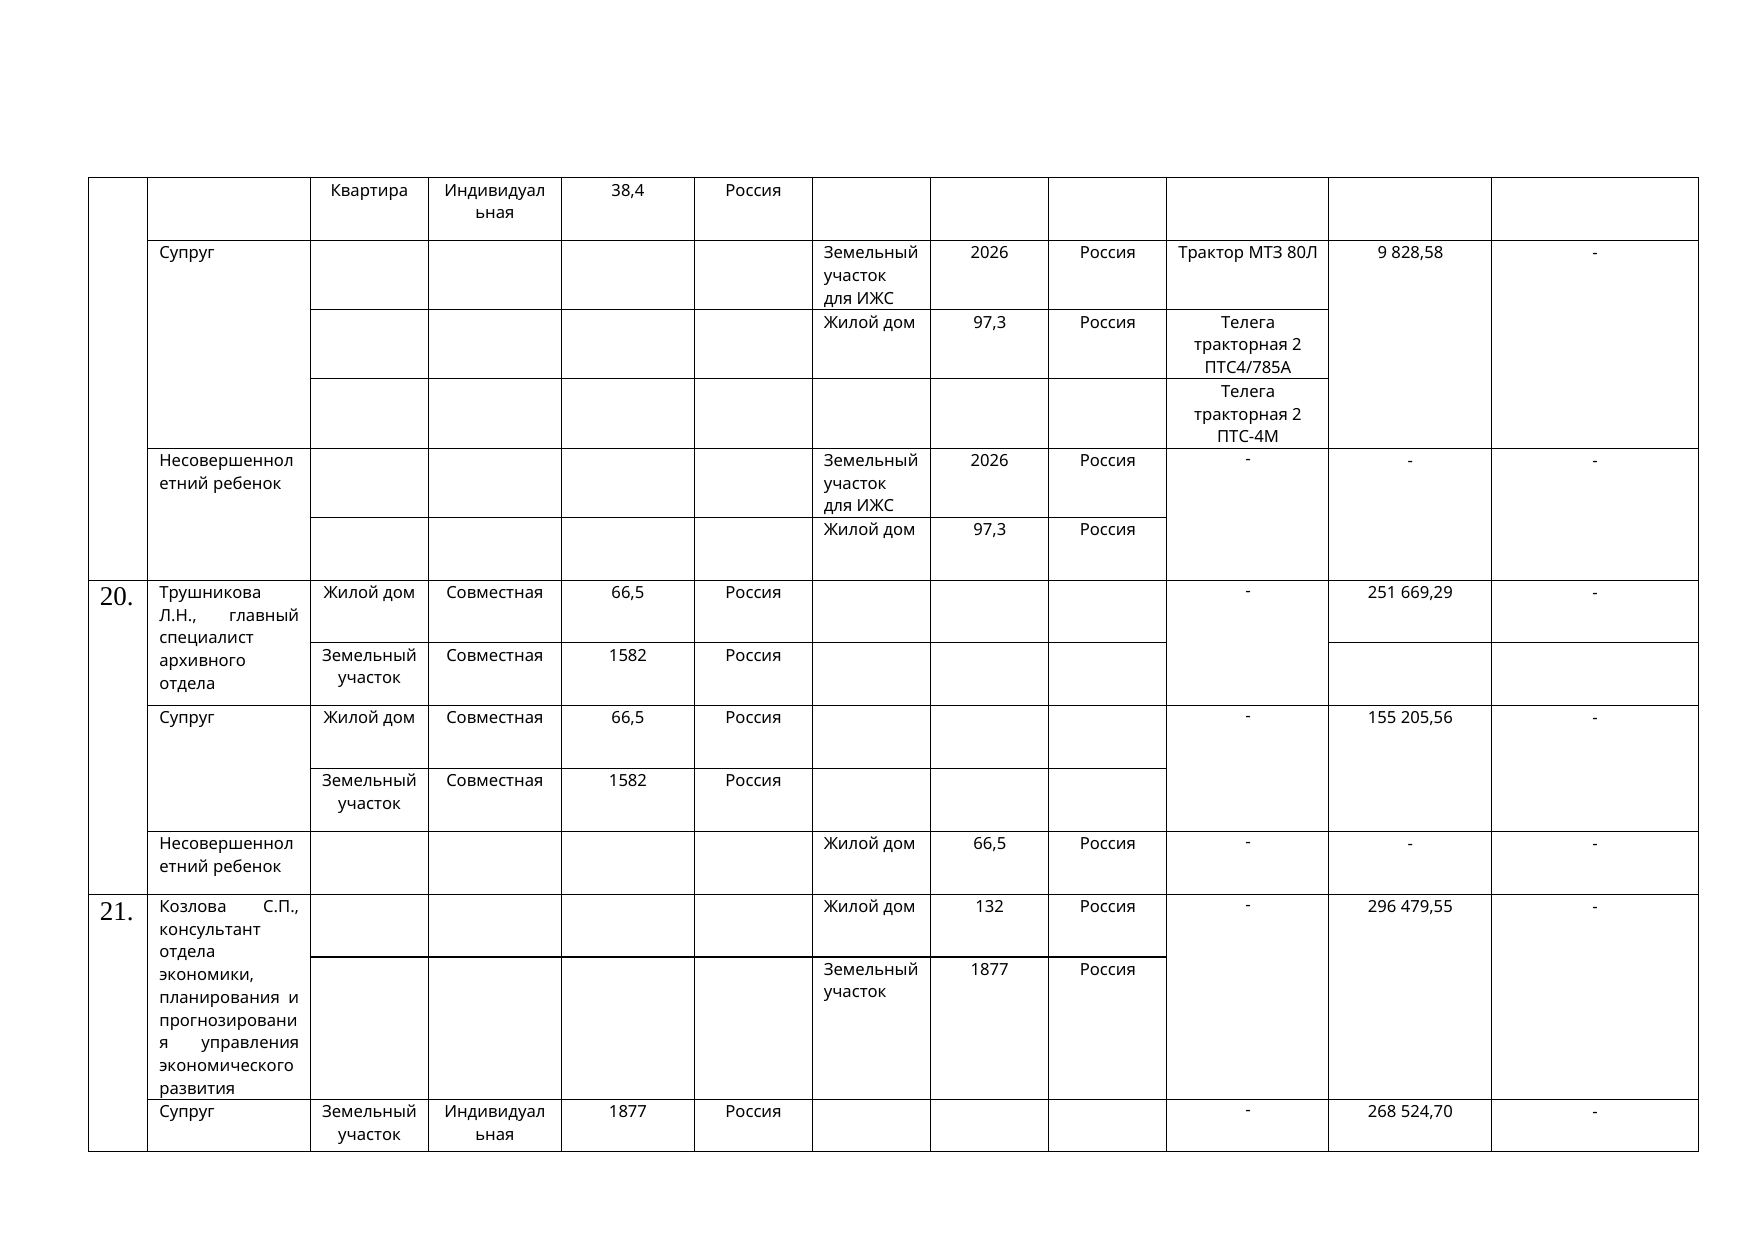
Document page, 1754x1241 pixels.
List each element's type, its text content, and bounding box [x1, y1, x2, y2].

table_cell [562, 241, 694, 309]
table_cell Квартира [311, 178, 428, 240]
table_cell [311, 310, 428, 378]
table_cell [695, 895, 812, 956]
table_cell [1329, 178, 1491, 240]
table_cell [311, 518, 428, 579]
table_cell [695, 379, 812, 447]
table_cell - [1167, 581, 1328, 705]
table_cell [931, 769, 1048, 831]
table_cell Россия [695, 706, 812, 768]
table_cell [429, 518, 561, 579]
table_cell - [1167, 1100, 1328, 1151]
table_cell [429, 241, 561, 309]
table_cell [1492, 178, 1698, 240]
table_cell Трушникова Л.Н., главный специалист архивного отдела [148, 581, 310, 705]
table_cell - [1492, 449, 1698, 579]
table_cell - [1329, 449, 1491, 579]
table_cell [1049, 178, 1166, 240]
table_cell 21. [89, 895, 147, 1151]
table_cell 132 [931, 895, 1048, 956]
table_cell 20. [89, 581, 147, 893]
table_cell Россия [695, 1100, 812, 1151]
table_cell [931, 178, 1048, 240]
table_cell [1492, 643, 1698, 705]
table_cell Жилой дом [813, 310, 930, 378]
table_cell [695, 241, 812, 309]
table_cell 1582 [562, 643, 694, 705]
table_cell [562, 895, 694, 956]
table_cell 97,3 [931, 518, 1048, 579]
table_cell Россия [695, 643, 812, 705]
table_cell 66,5 [562, 706, 694, 768]
table_cell [429, 832, 561, 893]
table_cell [429, 310, 561, 378]
table_cell 66,5 [562, 581, 694, 642]
table_cell Земельный участок [311, 769, 428, 831]
table_cell [695, 958, 812, 1099]
table_cell [695, 449, 812, 517]
table_cell Россия [1049, 895, 1166, 956]
table_cell [562, 449, 694, 517]
table_cell - [1492, 706, 1698, 831]
table_cell [429, 449, 561, 517]
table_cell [311, 1100, 428, 1151]
table_cell Козлова С.П., консультант отдела экономики, планирования и прогнозирования управления экономического развития [148, 895, 310, 1099]
table_cell Жилой дом [813, 895, 930, 956]
table_cell Россия [695, 769, 812, 831]
table_cell Жилой дом [813, 832, 930, 893]
table_cell Земельный участок [813, 958, 930, 1099]
table_cell [562, 518, 694, 579]
table_cell 1877 [562, 1100, 694, 1151]
table_cell Телега тракторная 2 ПТС-4М [1167, 379, 1328, 447]
table_cell - [1492, 895, 1698, 1099]
table_cell [429, 379, 561, 447]
table_cell [931, 643, 1048, 705]
table_cell - [1492, 832, 1698, 893]
table_cell Несовершеннолетний ребенок [148, 449, 310, 579]
table_cell 268 524,70 [1329, 1100, 1491, 1151]
table_cell [562, 379, 694, 447]
table_cell Россия [1049, 832, 1166, 893]
table_cell - [1167, 832, 1328, 893]
table_cell Россия [1049, 241, 1166, 309]
table_cell [562, 832, 694, 893]
table_cell Россия [1049, 518, 1166, 579]
table_cell [813, 643, 930, 705]
table_cell [311, 379, 428, 447]
table_cell [813, 581, 930, 642]
table_cell [311, 241, 428, 309]
table_cell - [1167, 895, 1328, 1099]
table_cell Жилой дом [311, 581, 428, 642]
table_cell [311, 832, 428, 893]
table_cell [429, 895, 561, 956]
table_cell Совместная [429, 706, 561, 768]
table_cell [1049, 643, 1166, 705]
table_cell Жилой дом [311, 706, 428, 768]
table_cell Совместная [429, 769, 561, 831]
table_cell Совместная [429, 581, 561, 642]
table_cell - [1167, 449, 1328, 579]
table_cell [562, 310, 694, 378]
table_cell [813, 706, 930, 768]
table_cell [1049, 581, 1166, 642]
table_cell Индивидуальная [429, 1100, 561, 1151]
table_cell Супруг [148, 241, 310, 447]
table_cell 66,5 [931, 832, 1048, 893]
table_cell [311, 958, 428, 1099]
table_cell Индивидуальная [429, 178, 561, 240]
table_cell Земельный участок [311, 643, 428, 705]
table_cell [562, 958, 694, 1099]
table_cell Россия [1049, 449, 1166, 517]
table_cell - [1492, 241, 1698, 447]
table_cell [931, 706, 1048, 768]
table_cell 251 669,29 [1329, 581, 1491, 642]
table_cell [813, 379, 930, 447]
table_cell Россия [695, 178, 812, 240]
table_cell [695, 310, 812, 378]
table_cell [1049, 769, 1166, 831]
table_cell [311, 895, 428, 956]
table_cell [311, 449, 428, 517]
table_cell 2026 [931, 449, 1048, 517]
table_cell 1877 [931, 958, 1048, 1099]
table_cell [1049, 1100, 1166, 1151]
table_cell Трактор МТЗ 80Л [1167, 241, 1328, 309]
table_cell Супруг [148, 1100, 310, 1151]
table_cell [931, 581, 1048, 642]
table_cell [1049, 379, 1166, 447]
table_cell 2026 [931, 241, 1048, 309]
table_cell 97,3 [931, 310, 1048, 378]
table_cell [429, 958, 561, 1099]
table_cell - [1167, 706, 1328, 831]
table_cell 38,4 [562, 178, 694, 240]
table_cell [1049, 706, 1166, 768]
table_cell [1329, 643, 1491, 705]
table_cell [931, 379, 1048, 447]
table_cell Жилой дом [813, 518, 930, 579]
table_cell [931, 1100, 1048, 1151]
table_cell Земельный участок для ИЖС [813, 449, 930, 517]
table_cell - [1329, 832, 1491, 893]
table_cell 9 828,58 [1329, 241, 1491, 447]
table_cell 155 205,56 [1329, 706, 1491, 831]
table_cell Несовершеннолетний ребенок [148, 832, 310, 893]
table_cell Россия [695, 581, 812, 642]
table_cell [813, 769, 930, 831]
table_cell 296 479,55 [1329, 895, 1491, 1099]
table_cell Совместная [429, 643, 561, 705]
table_cell Телега тракторная 2 ПТС4/785А [1167, 310, 1328, 378]
table_cell Россия [1049, 958, 1166, 1099]
table_cell 1582 [562, 769, 694, 831]
table_cell - [1492, 1100, 1698, 1151]
table_cell Земельный участок для ИЖС [813, 241, 930, 309]
table_cell [813, 1100, 930, 1151]
table_cell Супруг [148, 706, 310, 831]
table_cell - [1492, 581, 1698, 642]
table_cell [695, 518, 812, 579]
table_cell Россия [1049, 310, 1166, 378]
table_cell [695, 832, 812, 893]
table_cell [813, 178, 930, 240]
